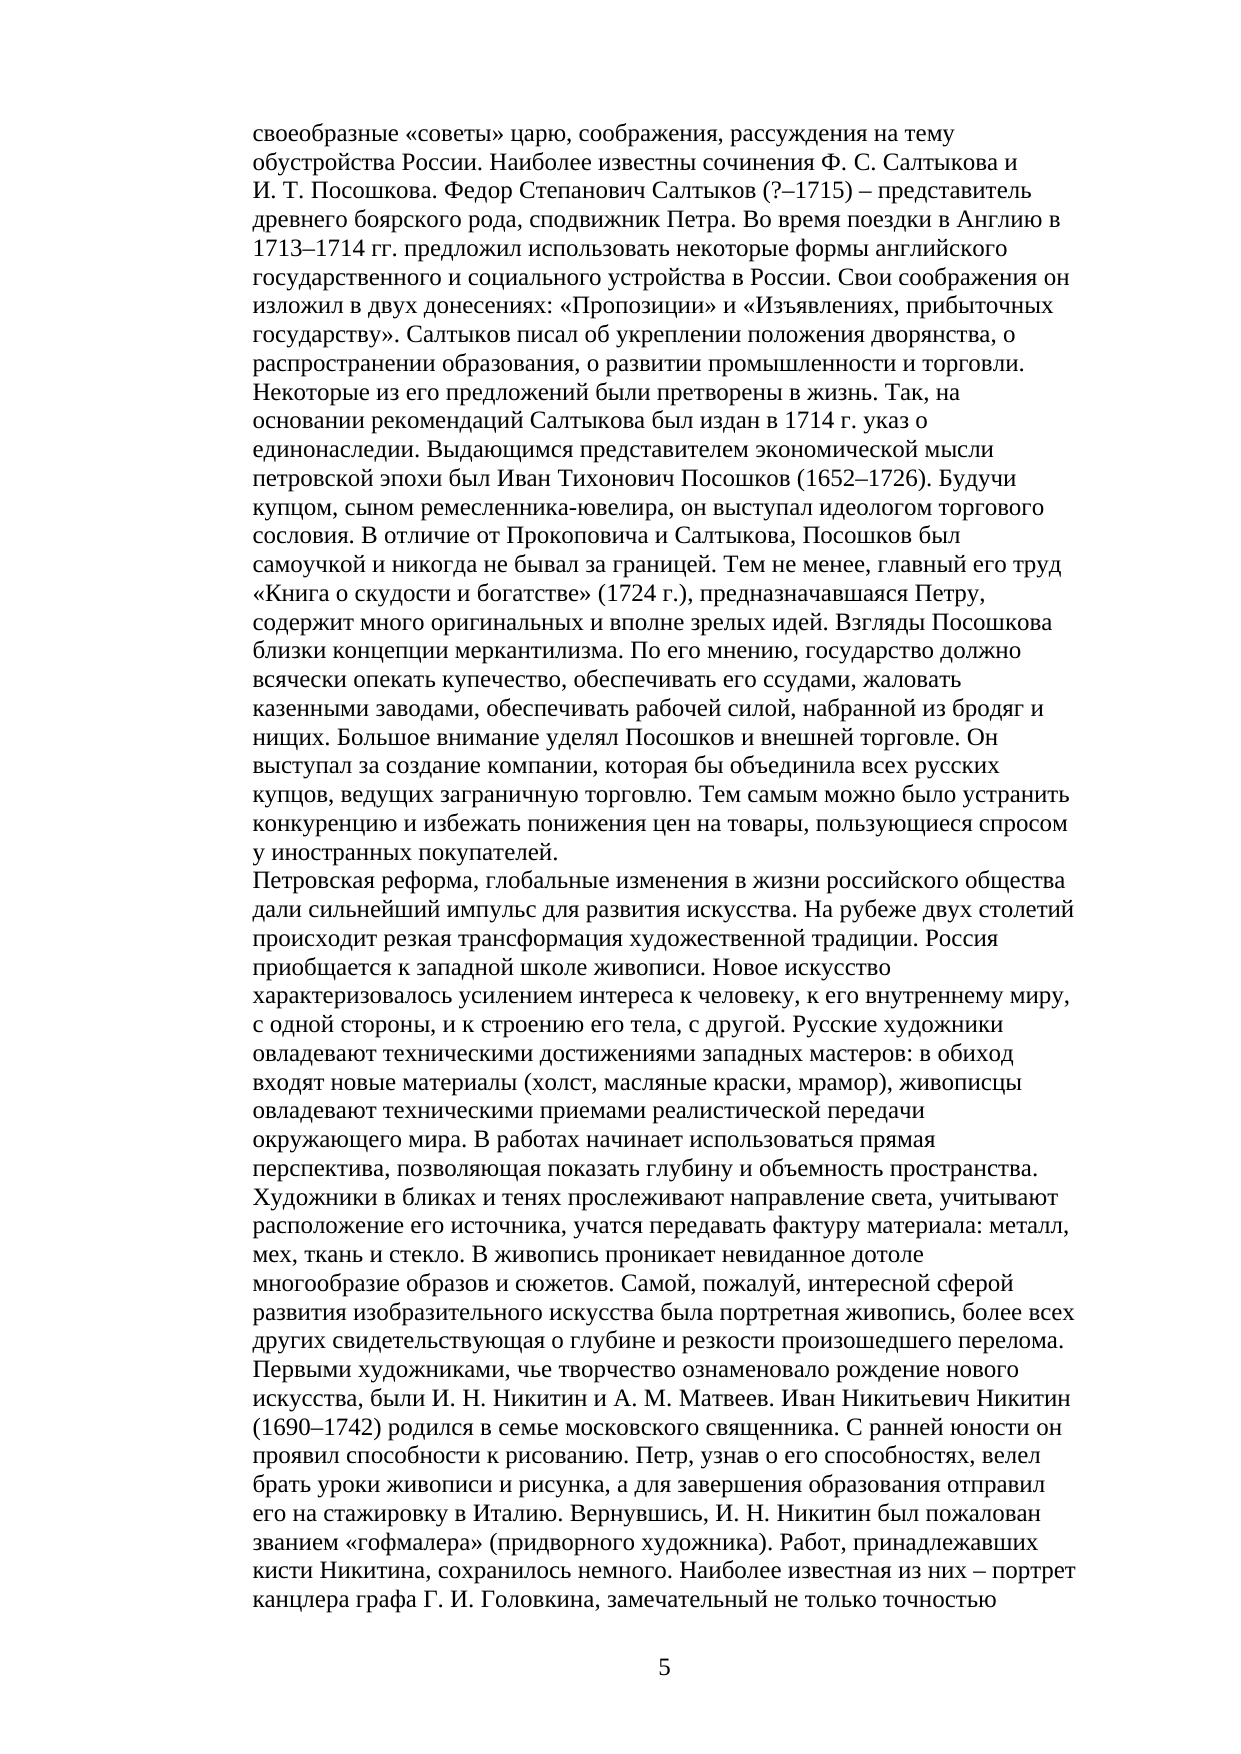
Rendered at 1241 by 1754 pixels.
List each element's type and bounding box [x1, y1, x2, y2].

text [252, 118, 1077, 1613]
